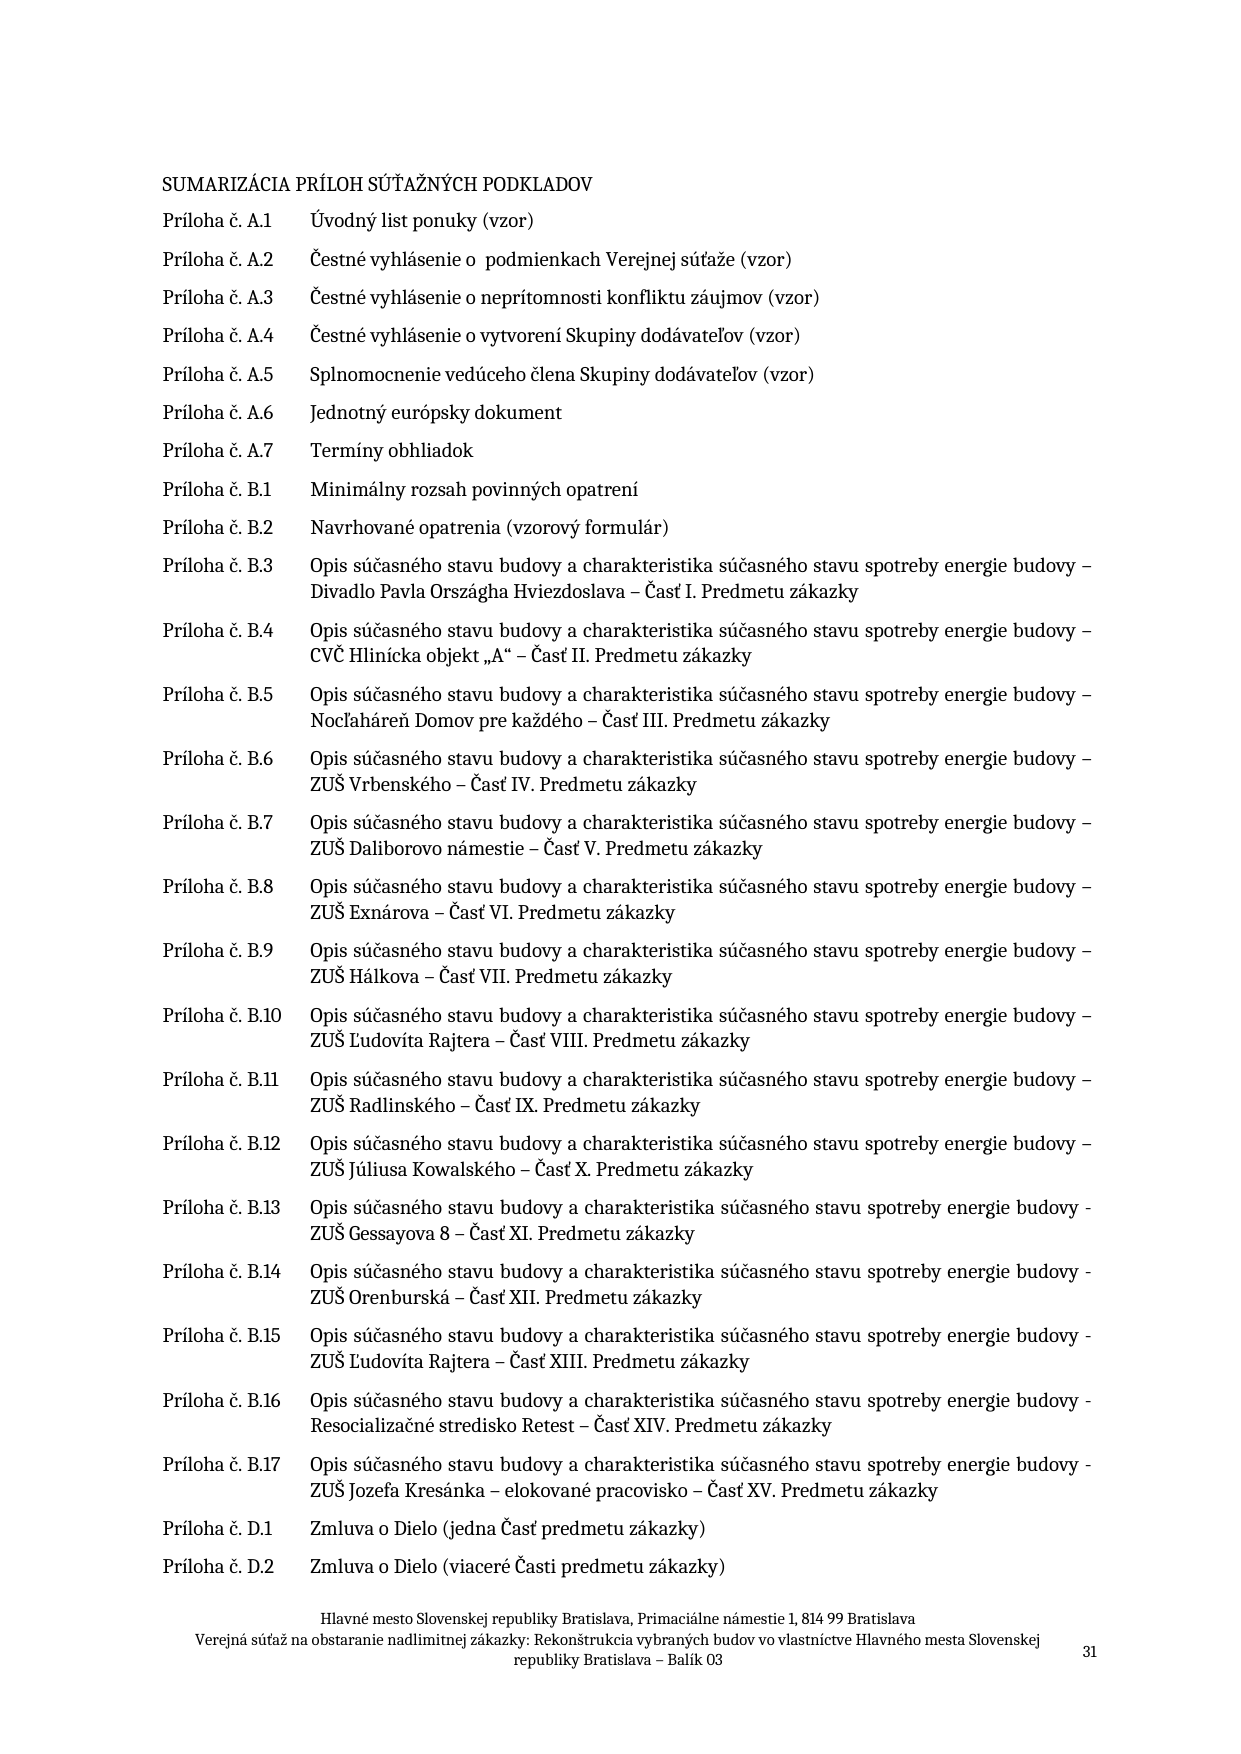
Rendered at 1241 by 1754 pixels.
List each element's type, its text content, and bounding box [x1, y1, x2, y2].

subtitle SUMARIZÁCIA PRÍLOH SÚŤAŽNÝCH PODKLADOV [162, 173, 1093, 197]
text Príloha č. B.16 Opis súčasného stavu budovy a charakteristika súčasného stavu spotreby energie budovy - Resocializačné stredisko Retest – Časť XIV. Predmetu zákazky [162, 1388, 1093, 1438]
text Príloha č. B.12 Opis súčasného stavu budovy a charakteristika súčasného stavu spotreby energie budovy – ZUŠ Júliusa Kowalského – Časť X. Predmetu zákazky [162, 1132, 1093, 1181]
text Príloha č. A.6 Jednotný európsky dokument [162, 401, 1093, 425]
text Príloha č. B.7 Opis súčasného stavu budovy a charakteristika súčasného stavu spotreby energie budovy – ZUŠ Daliborovo námestie – Časť V. Predmetu zákazky [162, 811, 1093, 861]
text Príloha č. B.5 Opis súčasného stavu budovy a charakteristika súčasného stavu spotreby energie budovy – Nocľaháreň Domov pre každého – Časť III. Predmetu zákazky [162, 682, 1093, 732]
text Príloha č. D.2 Zmluva o Dielo (viaceré Časti predmetu zákazky) [162, 1555, 1093, 1579]
text Príloha č. B.3 Opis súčasného stavu budovy a charakteristika súčasného stavu spotreby energie budovy – Divadlo Pavla Országha Hviezdoslava – Časť I. Predmetu zákazky [162, 554, 1093, 604]
text Príloha č. A.4 Čestné vyhlásenie o vytvorení Skupiny dodávateľov (vzor) [162, 324, 1093, 348]
text Príloha č. B.17 Opis súčasného stavu budovy a charakteristika súčasného stavu spotreby energie budovy - ZUŠ Jozefa Kresánka – elokované pracovisko – Časť XV. Predmetu zákazky [162, 1452, 1093, 1502]
text Príloha č. B.9 Opis súčasného stavu budovy a charakteristika súčasného stavu spotreby energie budovy – ZUŠ Hálkova – Časť VII. Predmetu zákazky [162, 939, 1093, 989]
text Príloha č. B.15 Opis súčasného stavu budovy a charakteristika súčasného stavu spotreby energie budovy - ZUŠ Ľudovíta Rajtera – Časť XIII. Predmetu zákazky [162, 1324, 1093, 1374]
text Príloha č. B.11 Opis súčasného stavu budovy a charakteristika súčasného stavu spotreby energie budovy – ZUŠ Radlinského – Časť IX. Predmetu zákazky [162, 1067, 1093, 1117]
text Príloha č. B.14 Opis súčasného stavu budovy a charakteristika súčasného stavu spotreby energie budovy - ZUŠ Orenburská – Časť XII. Predmetu zákazky [162, 1260, 1093, 1310]
text Príloha č. B.4 Opis súčasného stavu budovy a charakteristika súčasného stavu spotreby energie budovy – CVČ Hlinícka objekt „A“ – Časť II. Predmetu zákazky [162, 618, 1093, 668]
text Príloha č. B.8 Opis súčasného stavu budovy a charakteristika súčasného stavu spotreby energie budovy – ZUŠ Exnárova – Časť VI. Predmetu zákazky [162, 875, 1093, 925]
text Príloha č. B.13 Opis súčasného stavu budovy a charakteristika súčasného stavu spotreby energie budovy - ZUŠ Gessayova 8 – Časť XI. Predmetu zákazky [162, 1196, 1093, 1246]
text Príloha č. A.7 Termíny obhliadok [162, 439, 1093, 463]
text Príloha č. A.2 Čestné vyhlásenie o podmienkach Verejnej súťaže (vzor) [162, 247, 1093, 271]
text Príloha č. A.3 Čestné vyhlásenie o neprítomnosti konfliktu záujmov (vzor) [162, 286, 1093, 310]
text Príloha č. B.10 Opis súčasného stavu budovy a charakteristika súčasného stavu spotreby energie budovy – ZUŠ Ľudovíta Rajtera – Časť VIII. Predmetu zákazky [162, 1003, 1093, 1053]
text Príloha č. B.6 Opis súčasného stavu budovy a charakteristika súčasného stavu spotreby energie budovy – ZUŠ Vrbenského – Časť IV. Predmetu zákazky [162, 747, 1093, 796]
text Príloha č. D.1 Zmluva o Dielo (jedna Časť predmetu zákazky) [162, 1517, 1093, 1541]
text Príloha č. A.1 Úvodný list ponuky (vzor) [162, 209, 1093, 233]
text Príloha č. B.2 Navrhované opatrenia (vzorový formulár) [162, 516, 1093, 540]
text Príloha č. B.1 Minimálny rozsah povinných opatrení [162, 477, 1093, 501]
text Príloha č. A.5 Splnomocnenie vedúceho člena Skupiny dodávateľov (vzor) [162, 362, 1093, 386]
